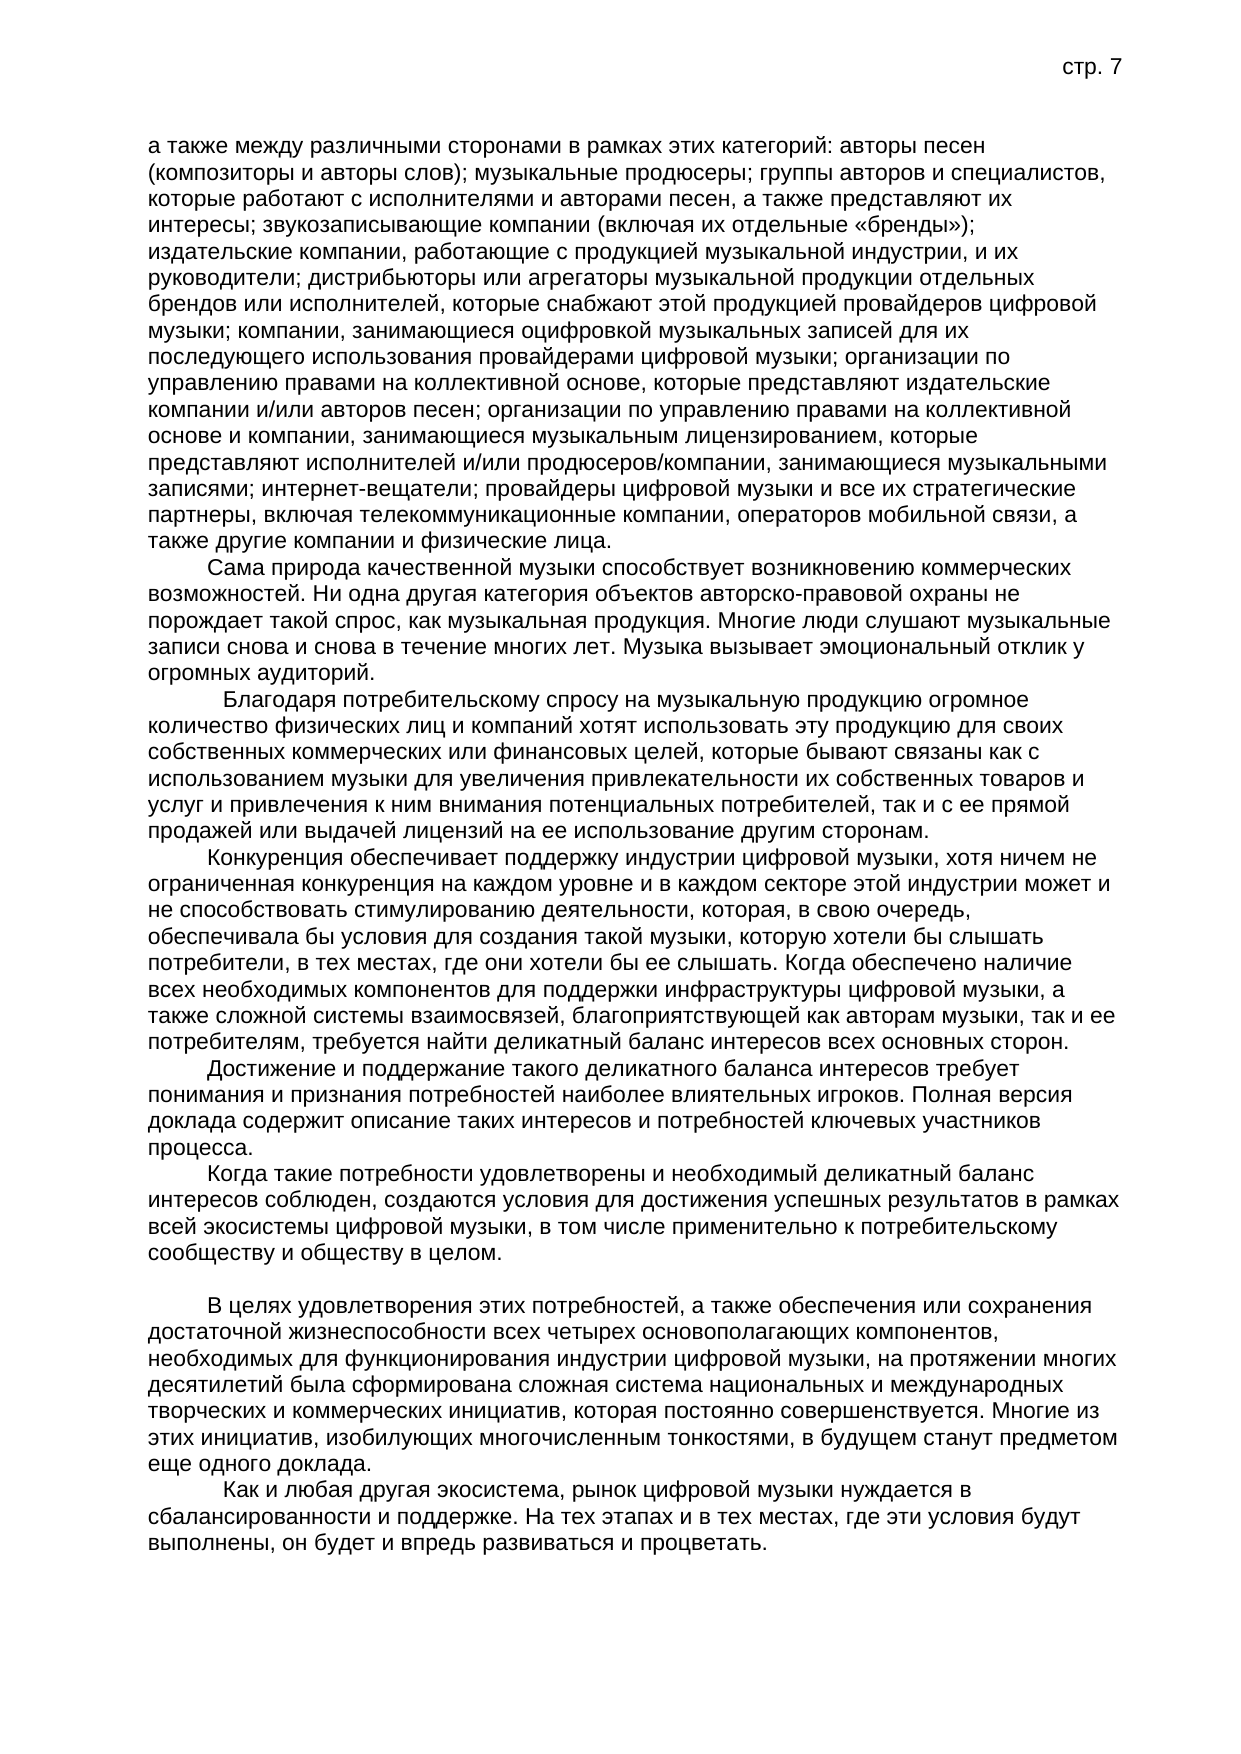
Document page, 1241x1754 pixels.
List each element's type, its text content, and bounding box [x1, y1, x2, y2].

text Сама природа качественной музыки способствует возникновению коммерческих возможностей. Ни одна другая категория объектов авторско-правовой охраны не порождает такой спрос, как музыкальная продукция. Многие люди слушают музыкальные записи снова и снова в течение многих лет. Музыка вызывает эмоциональный отклик у огромных аудиторий. [148, 554, 1122, 686]
text Как и любая другая экосистема, рынок цифровой музыки нуждается в сбалансированности и поддержке. На тех этапах и в тех местах, где эти условия будут выполнены, он будет и впредь развиваться и процветать. [148, 1476, 1122, 1555]
text Когда такие потребности удовлетворены и необходимый деликатный баланс интересов соблюден, создаются условия для достижения успешных результатов в рамках всей экосистемы цифровой музыки, в том числе применительно к потребительскому сообществу и обществу в целом. [148, 1160, 1122, 1265]
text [148, 132, 1122, 554]
text Благодаря потребительскому спросу на музыкальную продукцию огромное количество физических лиц и компаний хотят использовать эту продукцию для своих собственных коммерческих или финансовых целей, которые бывают связаны как с использованием музыки для увеличения привлекательности их собственных товаров и услуг и привлечения к ним внимания потенциальных потребителей, так и с ее прямой продажей или выдачей лицензий на ее использование другим сторонам. [148, 686, 1122, 844]
text Достижение и поддержание такого деликатного баланса интересов требует понимания и признания потребностей наиболее влиятельных игроков. Полная версия доклада содержит описание таких интересов и потребностей ключевых участников процесса. [148, 1054, 1122, 1160]
text Конкуренция обеспечивает поддержку индустрии цифровой музыки, хотя ничем не ограниченная конкуренция на каждом уровне и в каждом секторе этой индустрии может и не способствовать стимулированию деятельности, которая, в свою очередь, обеспечивала бы условия для создания такой музыки, которую хотели бы слышать потребители, в тех местах, где они хотели бы ее слышать. Когда обеспечено наличие всех необходимых компонентов для поддержки инфраструктуры цифровой музыки, а также сложной системы взаимосвязей, благоприятствующей как авторам музыки, так и ее потребителям, требуется найти деликатный баланс интересов всех основных сторон. [148, 844, 1122, 1054]
text В целях удовлетворения этих потребностей, а также обеспечения или сохранения достаточной жизнеспособности всех четырех основополагающих компонентов, необходимых для функционирования индустрии цифровой музыки, на протяжении многих десятилетий была сформирована сложная система национальных и международных творческих и коммерческих инициатив, которая постоянно совершенствуется. Многие из этих инициатив, изобилующих многочисленным тонкостями, в будущем станут предметом еще одного доклада. [148, 1292, 1122, 1476]
